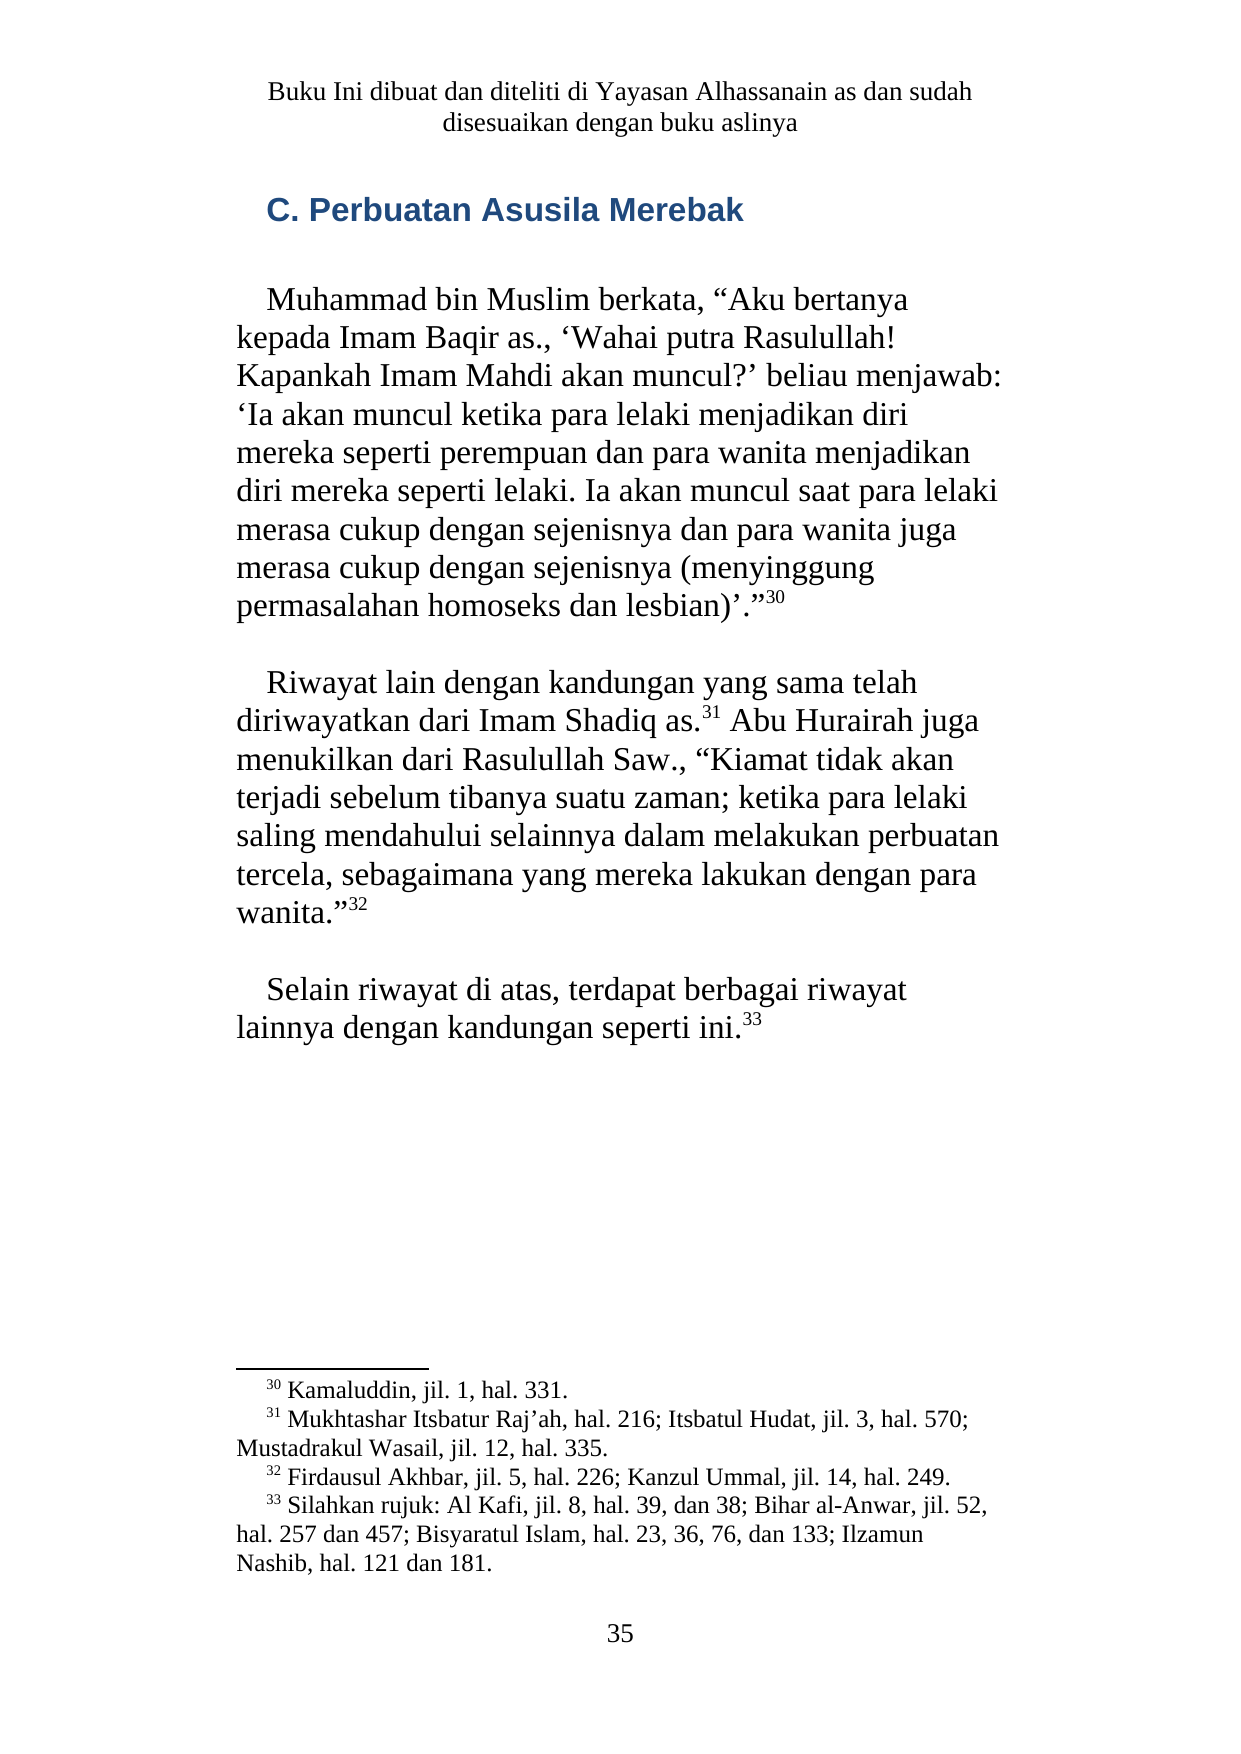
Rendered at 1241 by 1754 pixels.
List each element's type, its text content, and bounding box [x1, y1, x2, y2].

subtitle C. Perbuatan Asusila Merebak [236, 190, 1004, 228]
text Riwayat lain dengan kandungan yang sama telah diriwayatkan dari Imam Shadiq as. Abu Hurairah juga menukilkan dari Rasulullah Saw., “Kiamat tidak akan terjadi sebelum tibanya suatu zaman; ketika para lelaki saling mendahului selainnya dalam melakukan perbuatan tercela, sebagaimana yang mereka lakukan dengan para wanita.” [236, 662, 1004, 931]
text Selain riwayat di atas, terdapat berbagai riwayat lainnya dengan kandungan seperti ini. [236, 969, 1004, 1046]
text Muhammad bin Muslim berkata, “Aku bertanya kepada Imam Baqir as., ‘Wahai putra Rasulullah! Kapankah Imam Mahdi akan muncul?’ beliau menjawab: ‘Ia akan muncul ketika para lelaki menjadikan diri mereka seperti perempuan dan para wanita menjadikan diri mereka seperti lelaki. Ia akan muncul saat para lelaki merasa cukup dengan sejenisnya dan para wanita juga merasa cukup dengan sejenisnya (menyinggung permasalahan homoseks dan lesbian)’.” [236, 279, 1004, 624]
